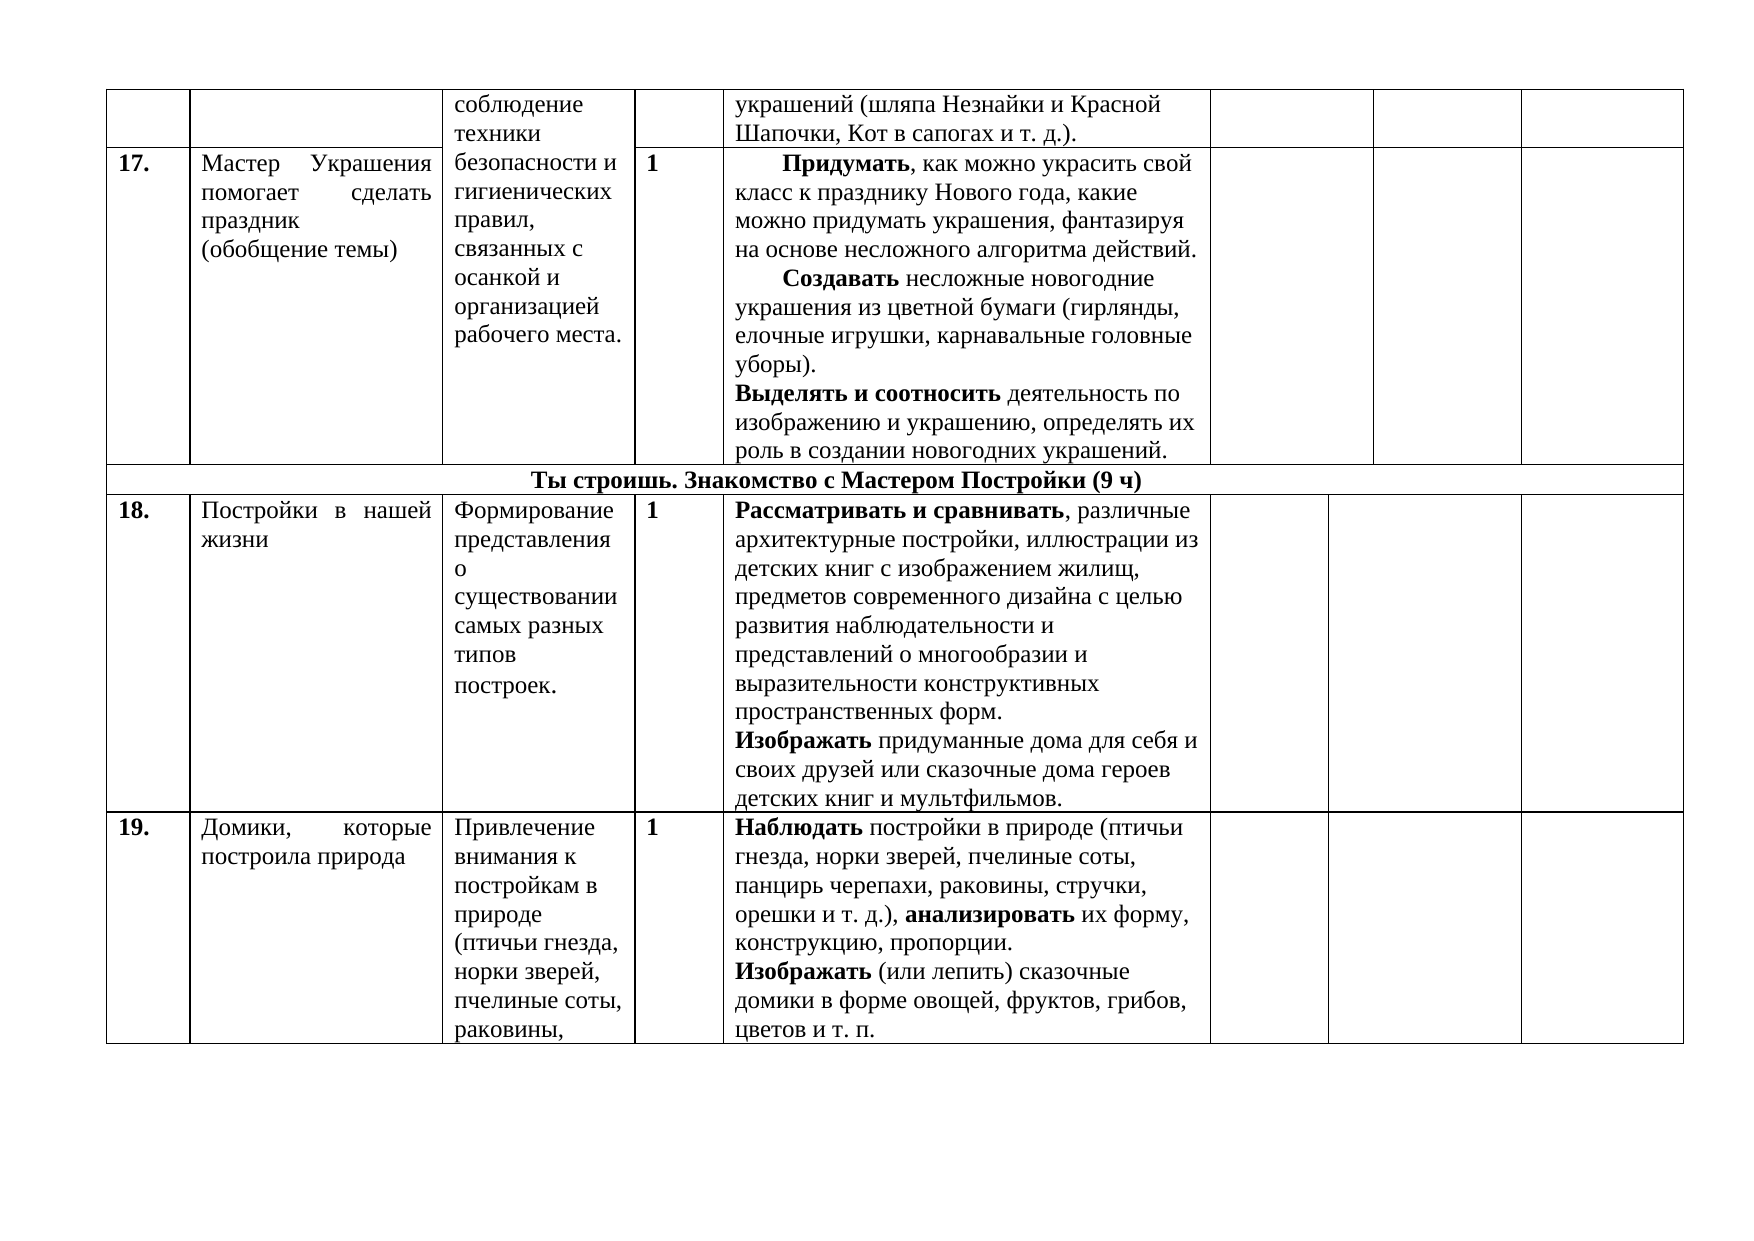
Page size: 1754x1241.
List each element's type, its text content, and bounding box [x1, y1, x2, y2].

table_cell Придумать, как можно украсить свой класс к празднику Нового года, какие можно придумать украшения, фантазируя на основе несложного алгоритма действий. Создавать несложные новогодние украшения из цветной бумаги (гирлянды, елочные игрушки, карнавальные головные уборы). Выделять и соотносить деятельность по изображению и украшению, определять их роль в создании новогодних украшений. [724, 148, 1210, 464]
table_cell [443, 90, 634, 464]
table_cell [107, 148, 189, 464]
table_cell [1374, 90, 1521, 147]
table_cell Рассматривать и сравнивать, различные архитектурные постройки, иллюстрации из детских книг с изображением жилищ, предметов современного дизайна с целью развития наблюдательности и представлений о многообразии и выразительности конструктивных пространственных форм. Изображать придуманные дома для себя и своих друзей или сказочные дома героев детских книг и мультфильмов. [724, 495, 1210, 811]
table_cell [1211, 90, 1373, 147]
table_cell Постройки в нашей жизни [191, 495, 442, 811]
table_cell Домики, которые построила природа [191, 813, 442, 1042]
table_cell [1522, 90, 1683, 147]
table_cell [1211, 495, 1328, 811]
table_cell 1 [636, 495, 723, 811]
table_cell [1211, 148, 1373, 464]
table_cell Ты строишь. Знакомство с Мастером Постройки (9 ч) [107, 465, 1683, 494]
table_cell 1 [636, 148, 723, 464]
table_cell Формирование представления о существовании самых разных типов построек. [443, 495, 634, 811]
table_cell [191, 90, 442, 147]
table_cell [1329, 495, 1521, 811]
table_cell 1 [636, 90, 723, 147]
table_cell [1522, 813, 1683, 1042]
table_cell [1211, 813, 1328, 1042]
table_cell 1 [636, 813, 723, 1042]
table_cell [1374, 148, 1521, 464]
table_cell [1522, 495, 1683, 811]
table_cell [1522, 148, 1683, 464]
table_cell [107, 90, 189, 147]
table_cell [1329, 813, 1521, 1042]
table_cell Мастер Украшения помогает сделать праздник (обобщение темы) [191, 148, 442, 464]
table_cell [724, 813, 1210, 1042]
table_cell [107, 813, 189, 1042]
table_cell [107, 495, 189, 811]
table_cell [443, 813, 634, 1042]
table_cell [724, 90, 1210, 147]
